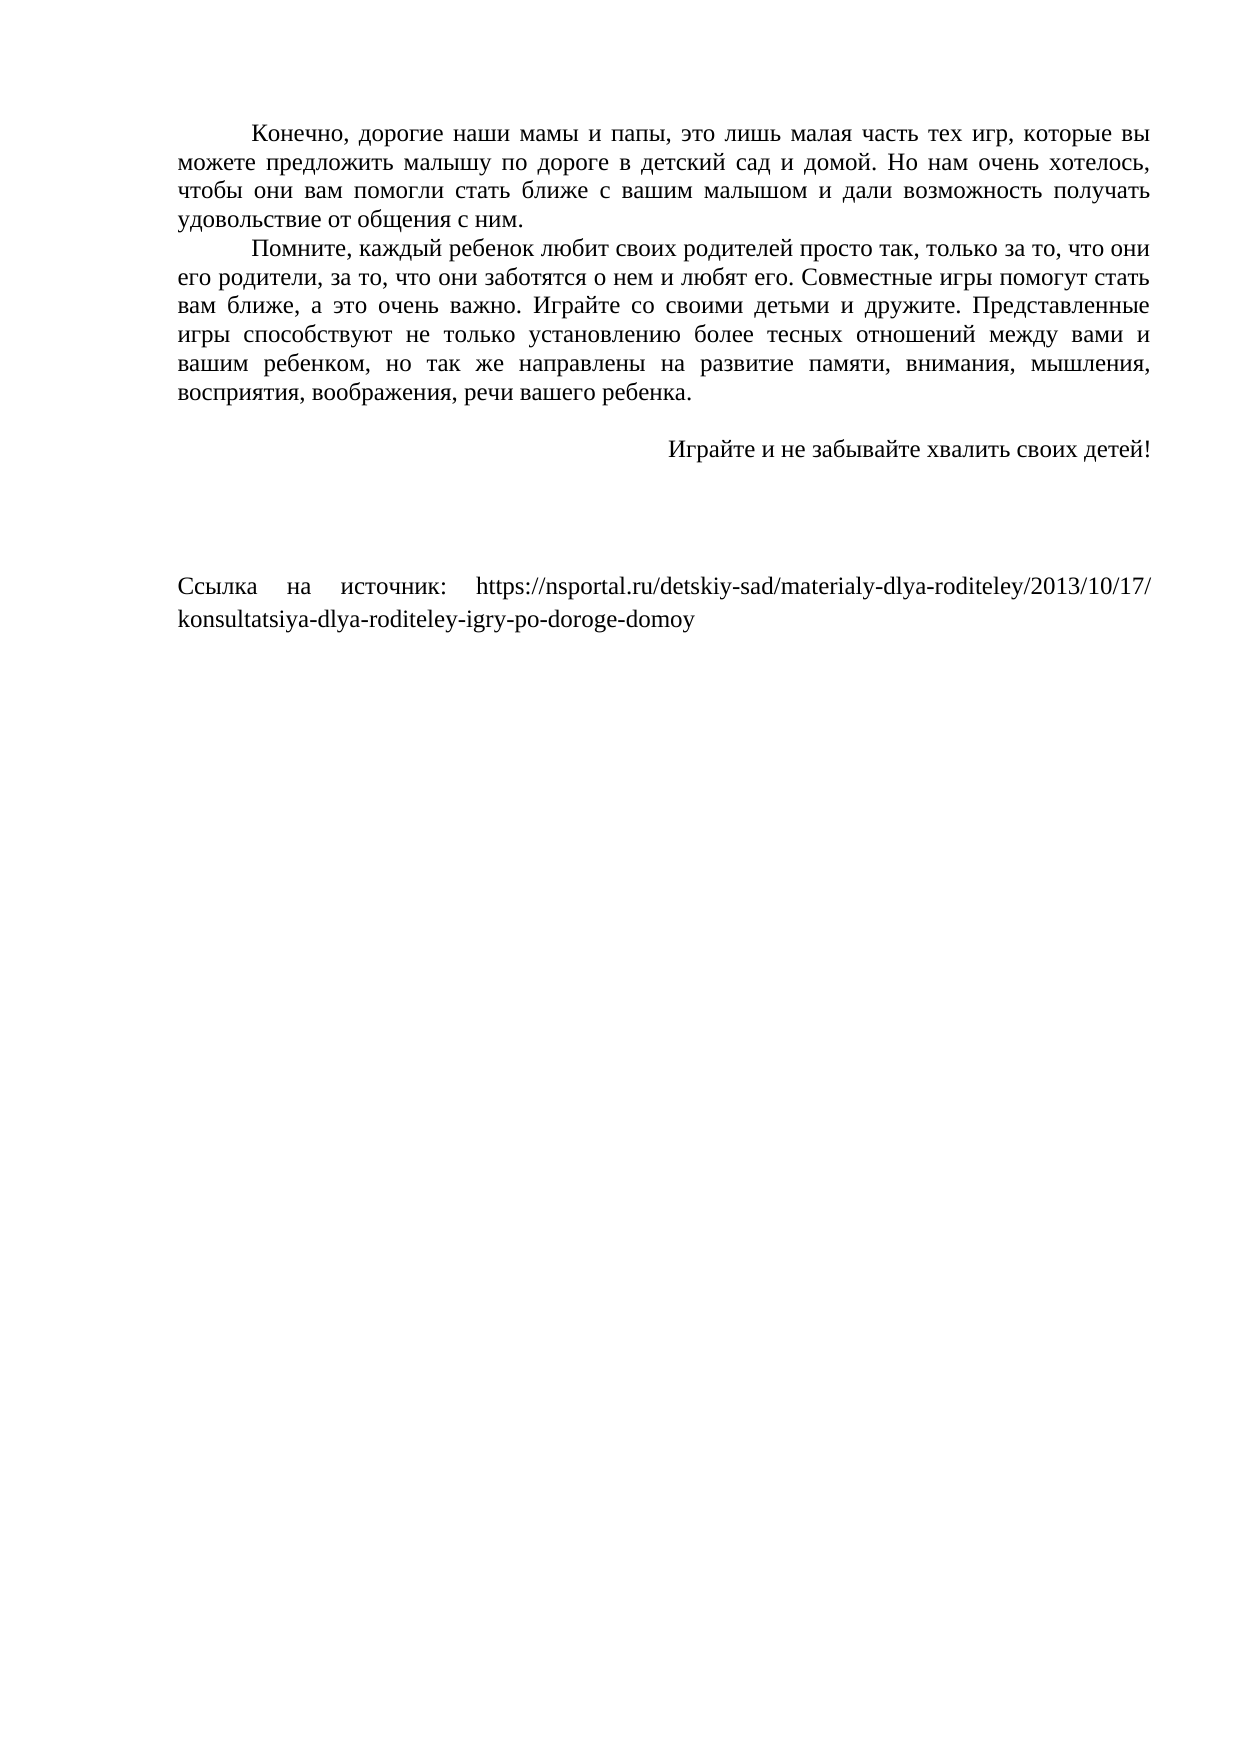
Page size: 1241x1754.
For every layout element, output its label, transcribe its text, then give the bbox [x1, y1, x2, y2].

text Помните, каждый ребенок любит своих родителей просто так, только за то, что они его родители, за то, что они заботятся о нем и любят его. Совместные игры помогут стать вам ближе, а это очень важно. Играйте со своими детьми и дружите. Представленные игры способствуют не только установлению более тесных отношений между вами и вашим ребенком, но так же направлены на развитие памяти, внимания, мышления, восприятия, воображения, речи вашего ребенка. [177, 233, 1152, 406]
text Ссылка на источник: https://nsportal.ru/detskiy-sad/materialy-dlya-roditeley/2013/10/17/konsultatsiya-dlya-roditeley-igry-po-doroge-domoy [177, 571, 1152, 633]
text Конечно, дорогие наши мамы и папы, это лишь малая часть тех игр, которые вы можете предложить малышу по дороге в детский сад и домой. Но нам очень хотелось, чтобы они вам помогли стать ближе с вашим малышом и дали возможность получать удовольствие от общения с ним. [177, 118, 1152, 233]
text Играйте и не забывайте хвалить своих детей! [177, 434, 1152, 463]
